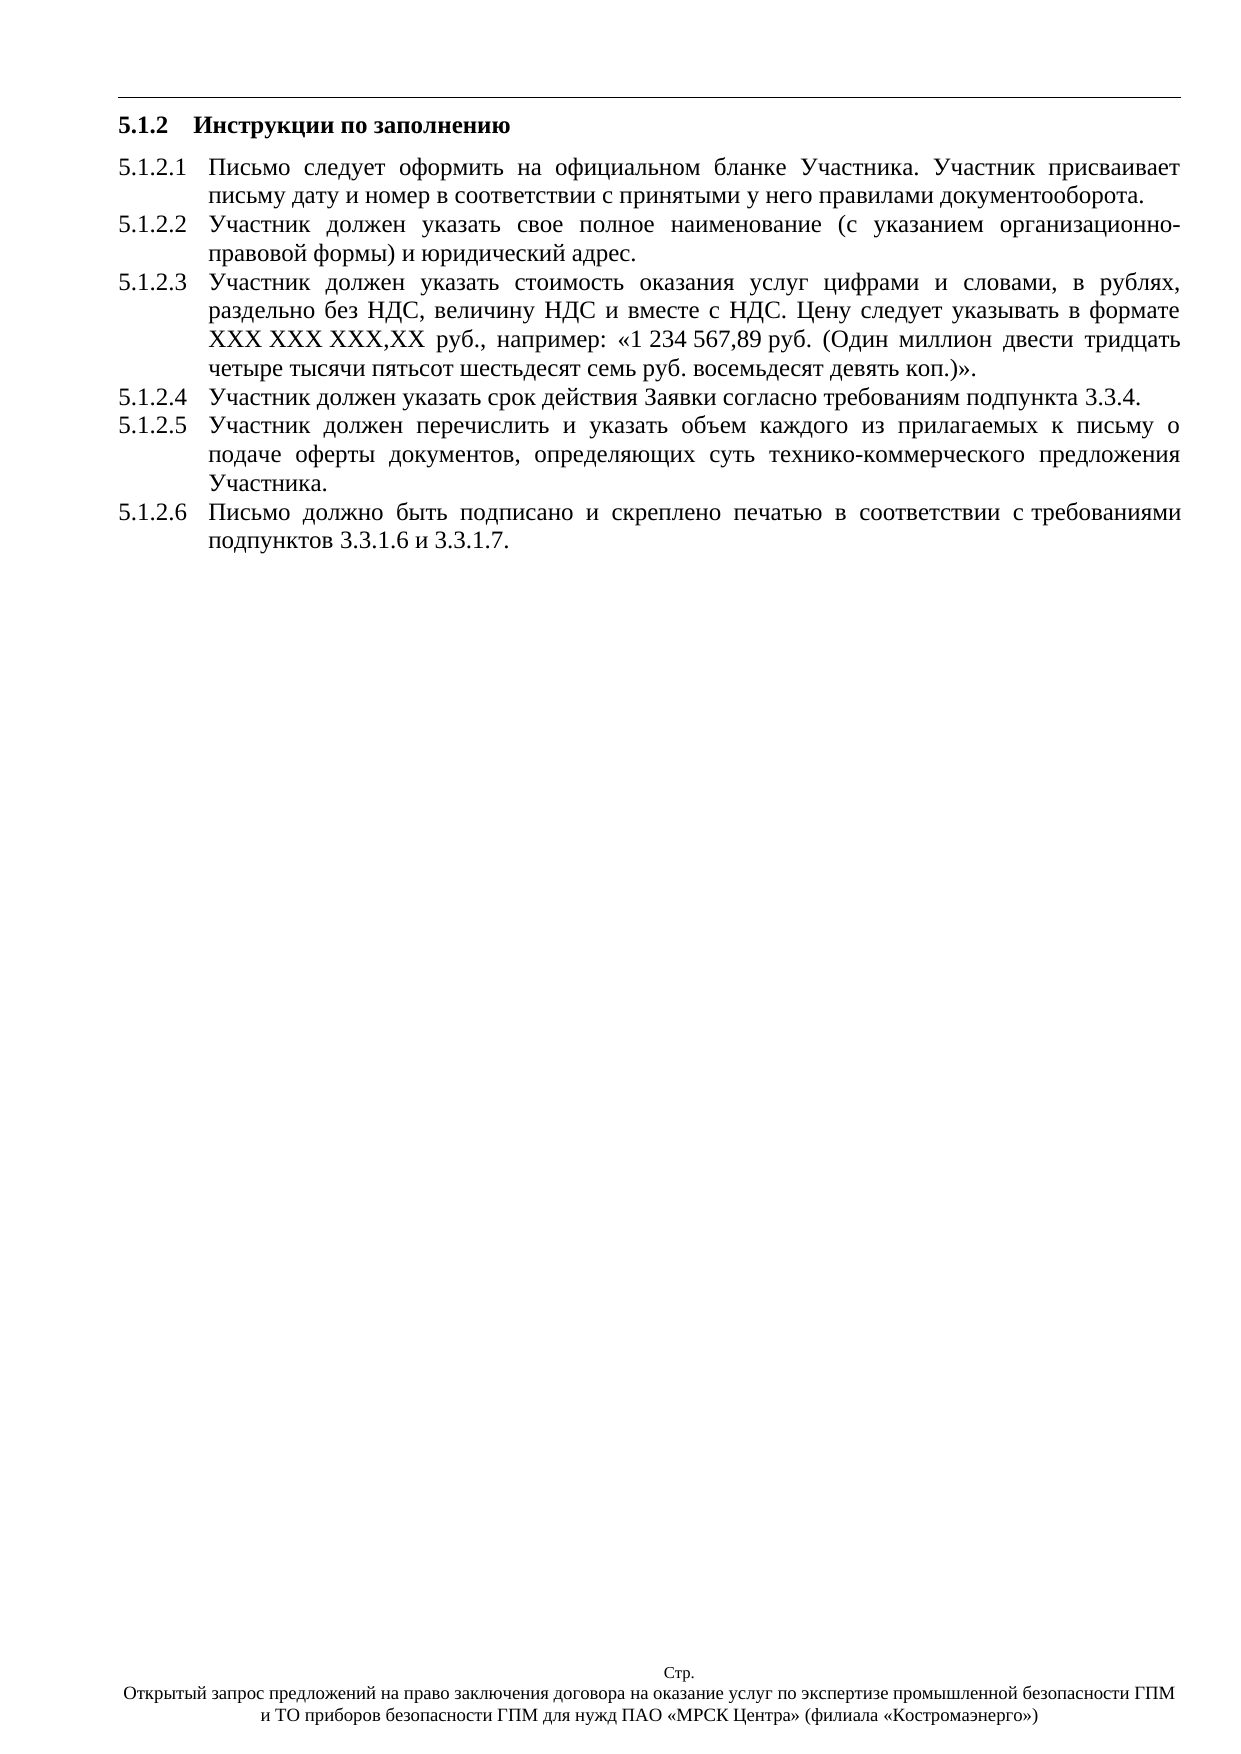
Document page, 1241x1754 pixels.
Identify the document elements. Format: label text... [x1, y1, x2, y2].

list Письмо следует оформить на официальном бланке Участника. Участник присваивает письму дату и номер в соответствии с принятыми у него правилами документооборота. [118, 152, 1181, 209]
list Участник должен перечислить и указать объем каждого из прилагаемых к письму о подаче оферты документов, определяющих суть технико-коммерческого предложения Участника. [118, 411, 1181, 497]
subtitle Инструкции по заполнению [118, 111, 1181, 139]
list Участник должен указать свое полное наименование (с указанием организационно-правовой формы) и юридический адрес. [118, 209, 1181, 267]
list Участник должен указать стоимость оказания услуг цифрами и словами, в рублях, раздельно без НДС, величину НДС и вместе с НДС. Цену следует указывать в формате ХХХ ХХХ ХХХ,ХХ руб., например: «1 234 567,89 руб. (Один миллион двести тридцать четыре тысячи пятьсот шестьдесят семь руб. восемьдесят девять коп.)». [118, 267, 1181, 382]
list Участник должен указать срок действия Заявки согласно требованиям подпункта 3.3.4. [118, 382, 1181, 411]
list Письмо должно быть подписано и скреплено печатью в соответствии с требованиями подпунктов 3.3.1.6 и 3.3.1.7. [118, 497, 1181, 554]
